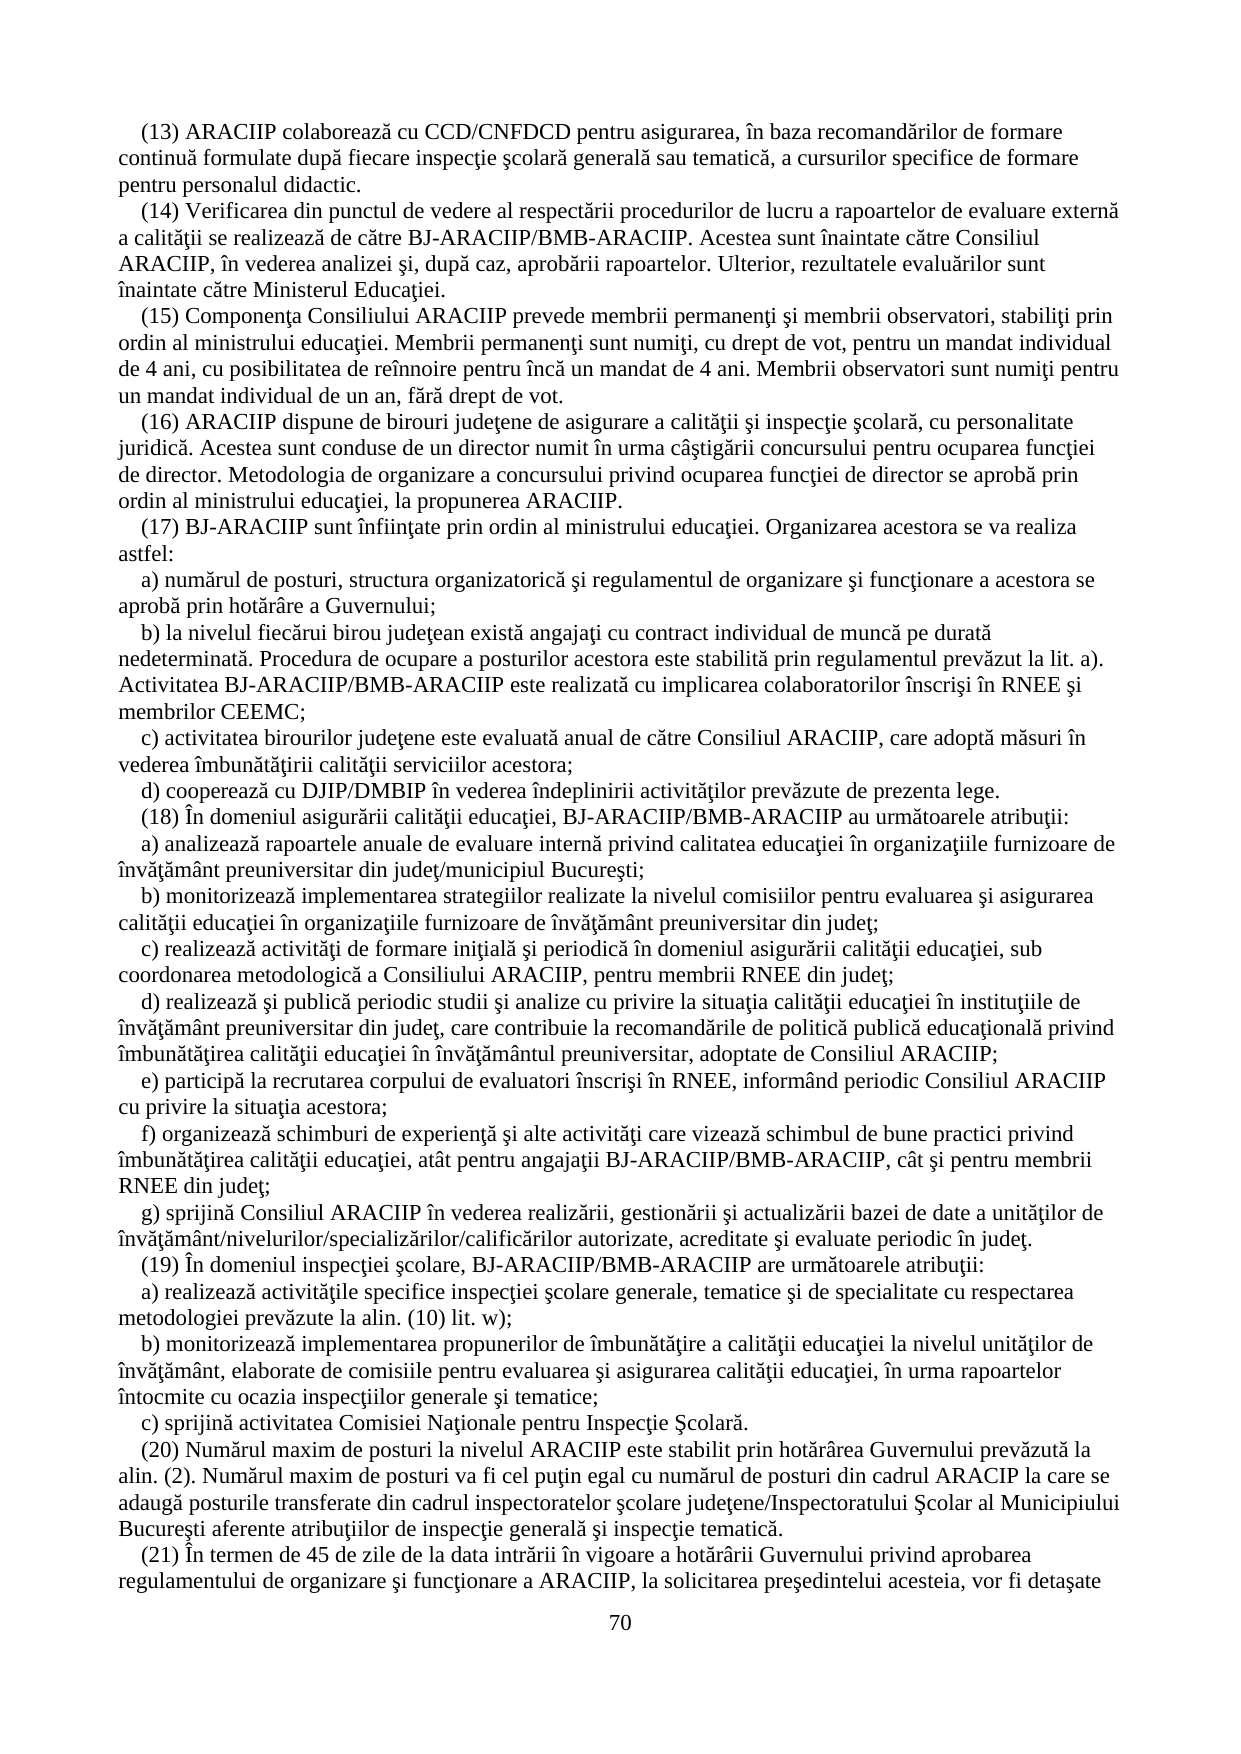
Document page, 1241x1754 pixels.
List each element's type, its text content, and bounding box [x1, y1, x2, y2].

text (17) BJ-ARACIIP sunt înfiinţate prin ordin al ministrului educaţiei. Organizarea acestora se va realiza astfel: [118, 513, 1122, 566]
text (14) Verificarea din punctul de vedere al respectării procedurilor de lucru a rapoartelor de evaluare externă a calităţii se realizează de către BJ-ARACIIP/BMB-ARACIIP. Acestea sunt înaintate către Consiliul ARACIIP, în vederea analizei şi, după caz, aprobării rapoartelor. Ulterior, rezultatele evaluărilor sunt înaintate către Ministerul Educaţiei. [118, 197, 1122, 303]
text (13) ARACIIP colaborează cu CCD/CNFDCD pentru asigurarea, în baza recomandărilor de formare continuă formulate după fiecare inspecţie şcolară generală sau tematică, a cursurilor specifice de formare pentru personalul didactic. [118, 118, 1122, 197]
text a) analizează rapoartele anuale de evaluare internă privind calitatea educaţiei în organizaţiile furnizoare de învăţământ preuniversitar din judeţ/municipiul Bucureşti; [118, 830, 1122, 882]
text (19) În domeniul inspecţiei şcolare, BJ-ARACIIP/BMB-ARACIIP are următoarele atribuţii: [118, 1251, 1122, 1278]
text d) cooperează cu DJIP/DMBIP în vederea îndeplinirii activităţilor prevăzute de prezenta lege. [118, 777, 1122, 803]
text c) sprijină activitatea Comisiei Naţionale pentru Inspecţie Şcolară. [118, 1409, 1122, 1436]
text (15) Componenţa Consiliului ARACIIP prevede membrii permanenţi şi membrii observatori, stabiliţi prin ordin al ministrului educaţiei. Membrii permanenţi sunt numiţi, cu drept de vot, pentru un mandat individual de 4 ani, cu posibilitatea de reînnoire pentru încă un mandat de 4 ani. Membrii observatori sunt numiţi pentru un mandat individual de un an, fără drept de vot. [118, 303, 1122, 408]
text (16) ARACIIP dispune de birouri judeţene de asigurare a calităţii şi inspecţie şcolară, cu personalitate juridică. Acestea sunt conduse de un director numit în urma câştigării concursului pentru ocuparea funcţiei de director. Metodologia de organizare a concursului privind ocuparea funcţiei de director se aprobă prin ordin al ministrului educaţiei, la propunerea ARACIIP. [118, 408, 1122, 513]
text e) participă la recrutarea corpului de evaluatori înscrişi în RNEE, informând periodic Consiliul ARACIIP cu privire la situaţia acestora; [118, 1067, 1122, 1119]
text b) la nivelul fiecărui birou judeţean există angajaţi cu contract individual de muncă pe durată nedeterminată. Procedura de ocupare a posturilor acestora este stabilită prin regulamentul prevăzut la lit. a). Activitatea BJ-ARACIIP/BMB-ARACIIP este realizată cu implicarea colaboratorilor înscrişi în RNEE şi membrilor CEEMC; [118, 619, 1122, 724]
text b) monitorizează implementarea propunerilor de îmbunătăţire a calităţii educaţiei la nivelul unităţilor de învăţământ, elaborate de comisiile pentru evaluarea şi asigurarea calităţii educaţiei, în urma rapoartelor întocmite cu ocazia inspecţiilor generale şi tematice; [118, 1330, 1122, 1409]
text a) realizează activităţile specifice inspecţiei şcolare generale, tematice şi de specialitate cu respectarea metodologiei prevăzute la alin. (10) lit. w); [118, 1278, 1122, 1330]
text c) realizează activităţi de formare iniţială şi periodică în domeniul asigurării calităţii educaţiei, sub coordonarea metodologică a Consiliului ARACIIP, pentru membrii RNEE din judeţ; [118, 935, 1122, 988]
text c) activitatea birourilor judeţene este evaluată anual de către Consiliul ARACIIP, care adoptă măsuri în vederea îmbunătăţirii calităţii serviciilor acestora; [118, 724, 1122, 777]
text (20) Numărul maxim de posturi la nivelul ARACIIP este stabilit prin hotărârea Guvernului prevăzută la alin. (2). Numărul maxim de posturi va fi cel puţin egal cu numărul de posturi din cadrul ARACIP la care se adaugă posturile transferate din cadrul inspectoratelor şcolare judeţene/Inspectoratului Şcolar al Municipiului Bucureşti aferente atribuţiilor de inspecţie generală şi inspecţie tematică. [118, 1436, 1122, 1541]
text (18) În domeniul asigurării calităţii educaţiei, BJ-ARACIIP/BMB-ARACIIP au următoarele atribuţii: [118, 803, 1122, 830]
text a) numărul de posturi, structura organizatorică şi regulamentul de organizare şi funcţionare a acestora se aprobă prin hotărâre a Guvernului; [118, 566, 1122, 619]
text b) monitorizează implementarea strategiilor realizate la nivelul comisiilor pentru evaluarea şi asigurarea calităţii educaţiei în organizaţiile furnizoare de învăţământ preuniversitar din judeţ; [118, 882, 1122, 935]
text f) organizează schimburi de experienţă şi alte activităţi care vizează schimbul de bune practici privind îmbunătăţirea calităţii educaţiei, atât pentru angajaţii BJ-ARACIIP/BMB-ARACIIP, cât şi pentru membrii RNEE din judeţ; [118, 1119, 1122, 1199]
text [118, 1541, 1122, 1594]
text d) realizează şi publică periodic studii şi analize cu privire la situaţia calităţii educaţiei în instituţiile de învăţământ preuniversitar din judeţ, care contribuie la recomandările de politică publică educaţională privind îmbunătăţirea calităţii educaţiei în învăţământul preuniversitar, adoptate de Consiliul ARACIIP; [118, 988, 1122, 1067]
text g) sprijină Consiliul ARACIIP în vederea realizării, gestionării şi actualizării bazei de date a unităţilor de învăţământ/nivelurilor/specializărilor/calificărilor autorizate, acreditate şi evaluate periodic în judeţ. [118, 1199, 1122, 1251]
